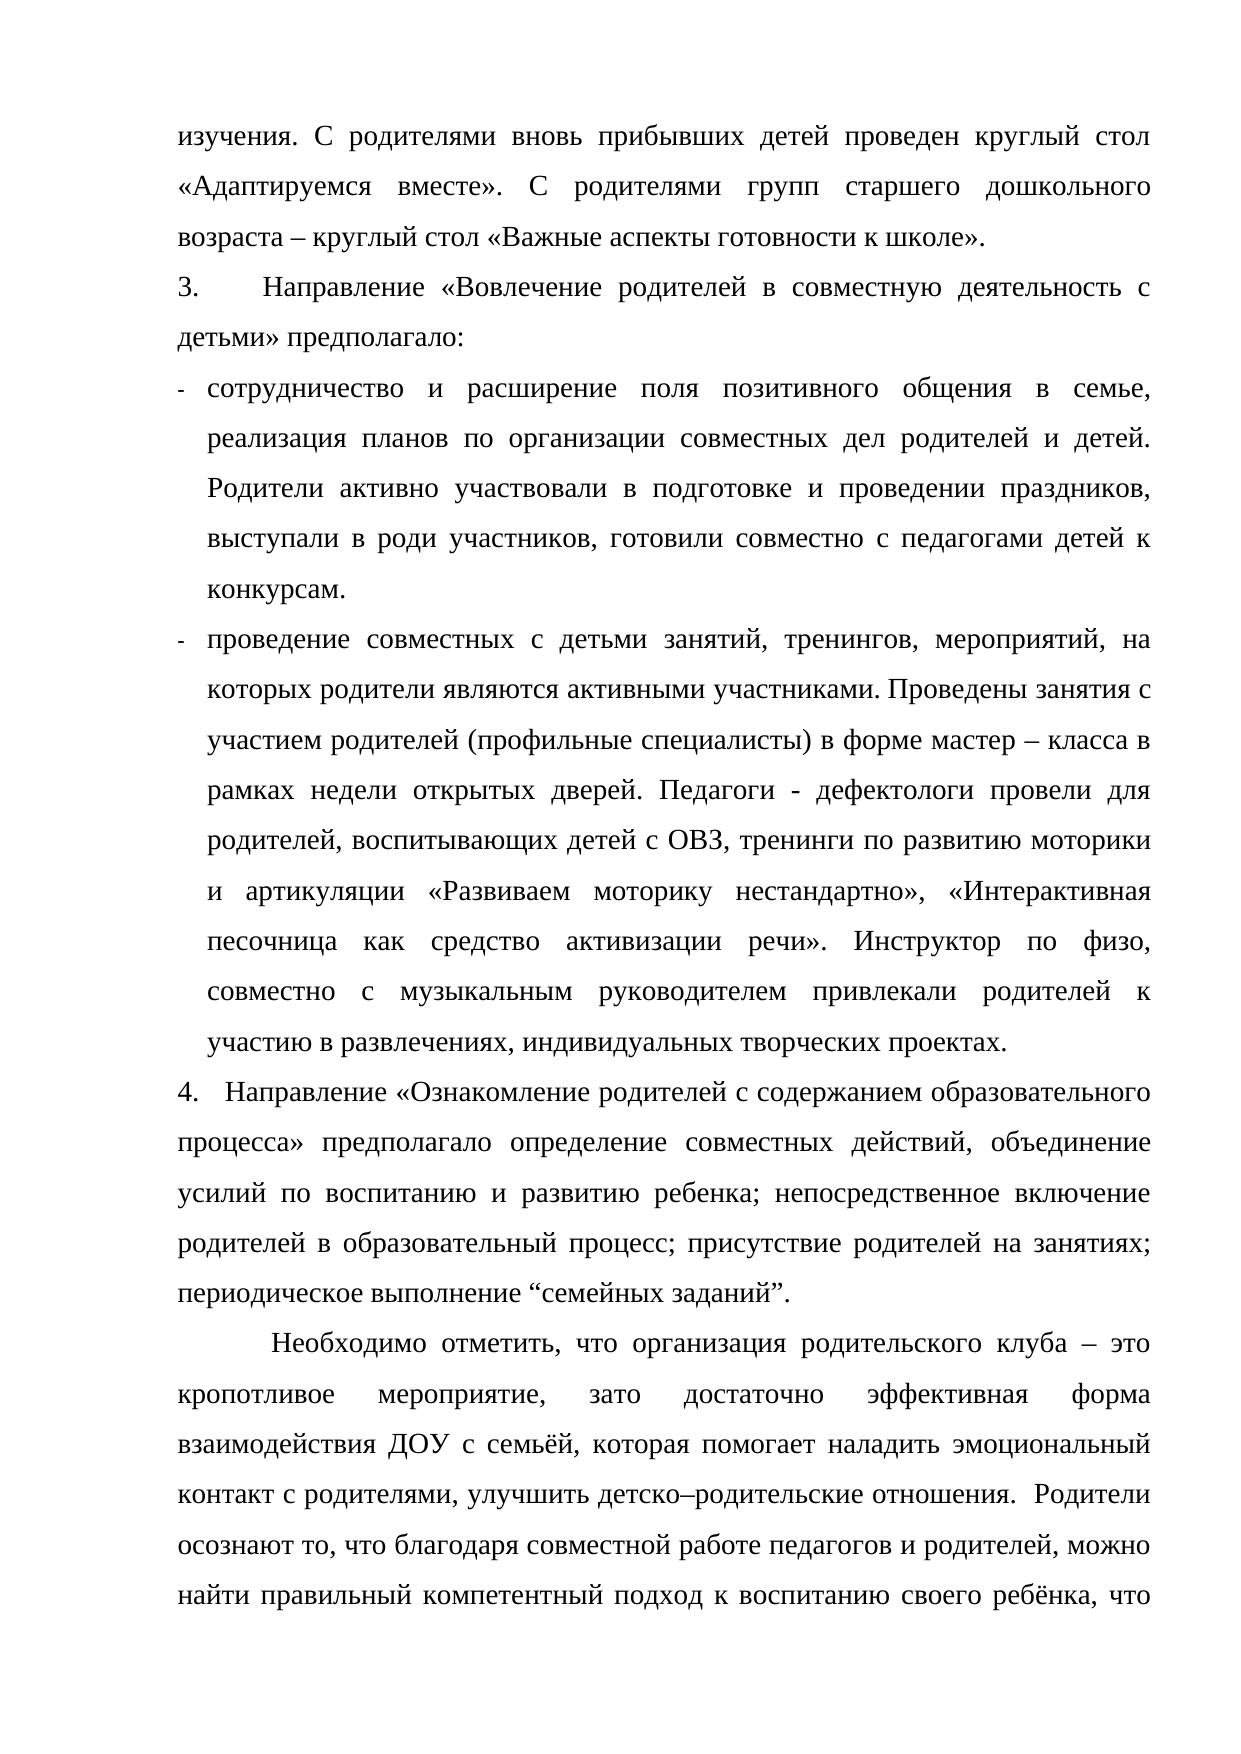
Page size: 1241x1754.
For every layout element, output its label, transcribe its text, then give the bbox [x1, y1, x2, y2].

text 4. Направление «Ознакомление родителей с содержанием образовательного процесса» предполагало определение совместных действий, объединение усилий по воспитанию и развитию ребенка; непосредственное включение родителей в образовательный процесс; присутствие родителей на занятиях; периодическое выполнение “семейных заданий”. [177, 1074, 1152, 1309]
list проведение совместных с детьми занятий, тренингов, мероприятий, на которых родители являются активными участниками. Проведены занятия с участием родителей (профильные специалисты) в форме мастер – класса в рамках недели открытых дверей. Педагоги - дефектологи провели для родителей, воспитывающих детей с ОВЗ, тренинги по развитию моторики и артикуляции «Развиваем моторику нестандартно», «Интерактивная песочница как средство активизации речи». Инструктор по физо, совместно с музыкальным руководителем привлекали родителей к участию в развлечениях, индивидуальных творческих проектах. [177, 621, 1152, 1057]
list сотрудничество и расширение поля позитивного общения в семье, реализация планов по организации совместных дел родителей и детей. Родители активно участвовали в подготовке и проведении праздников, выступали в роди участников, готовили совместно с педагогами детей к конкурсам. [177, 370, 1152, 604]
text 3. Направление «Вовлечение родителей в совместную деятельность с детьми» предполагало: [177, 269, 1152, 353]
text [177, 118, 1152, 252]
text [177, 1326, 1152, 1611]
